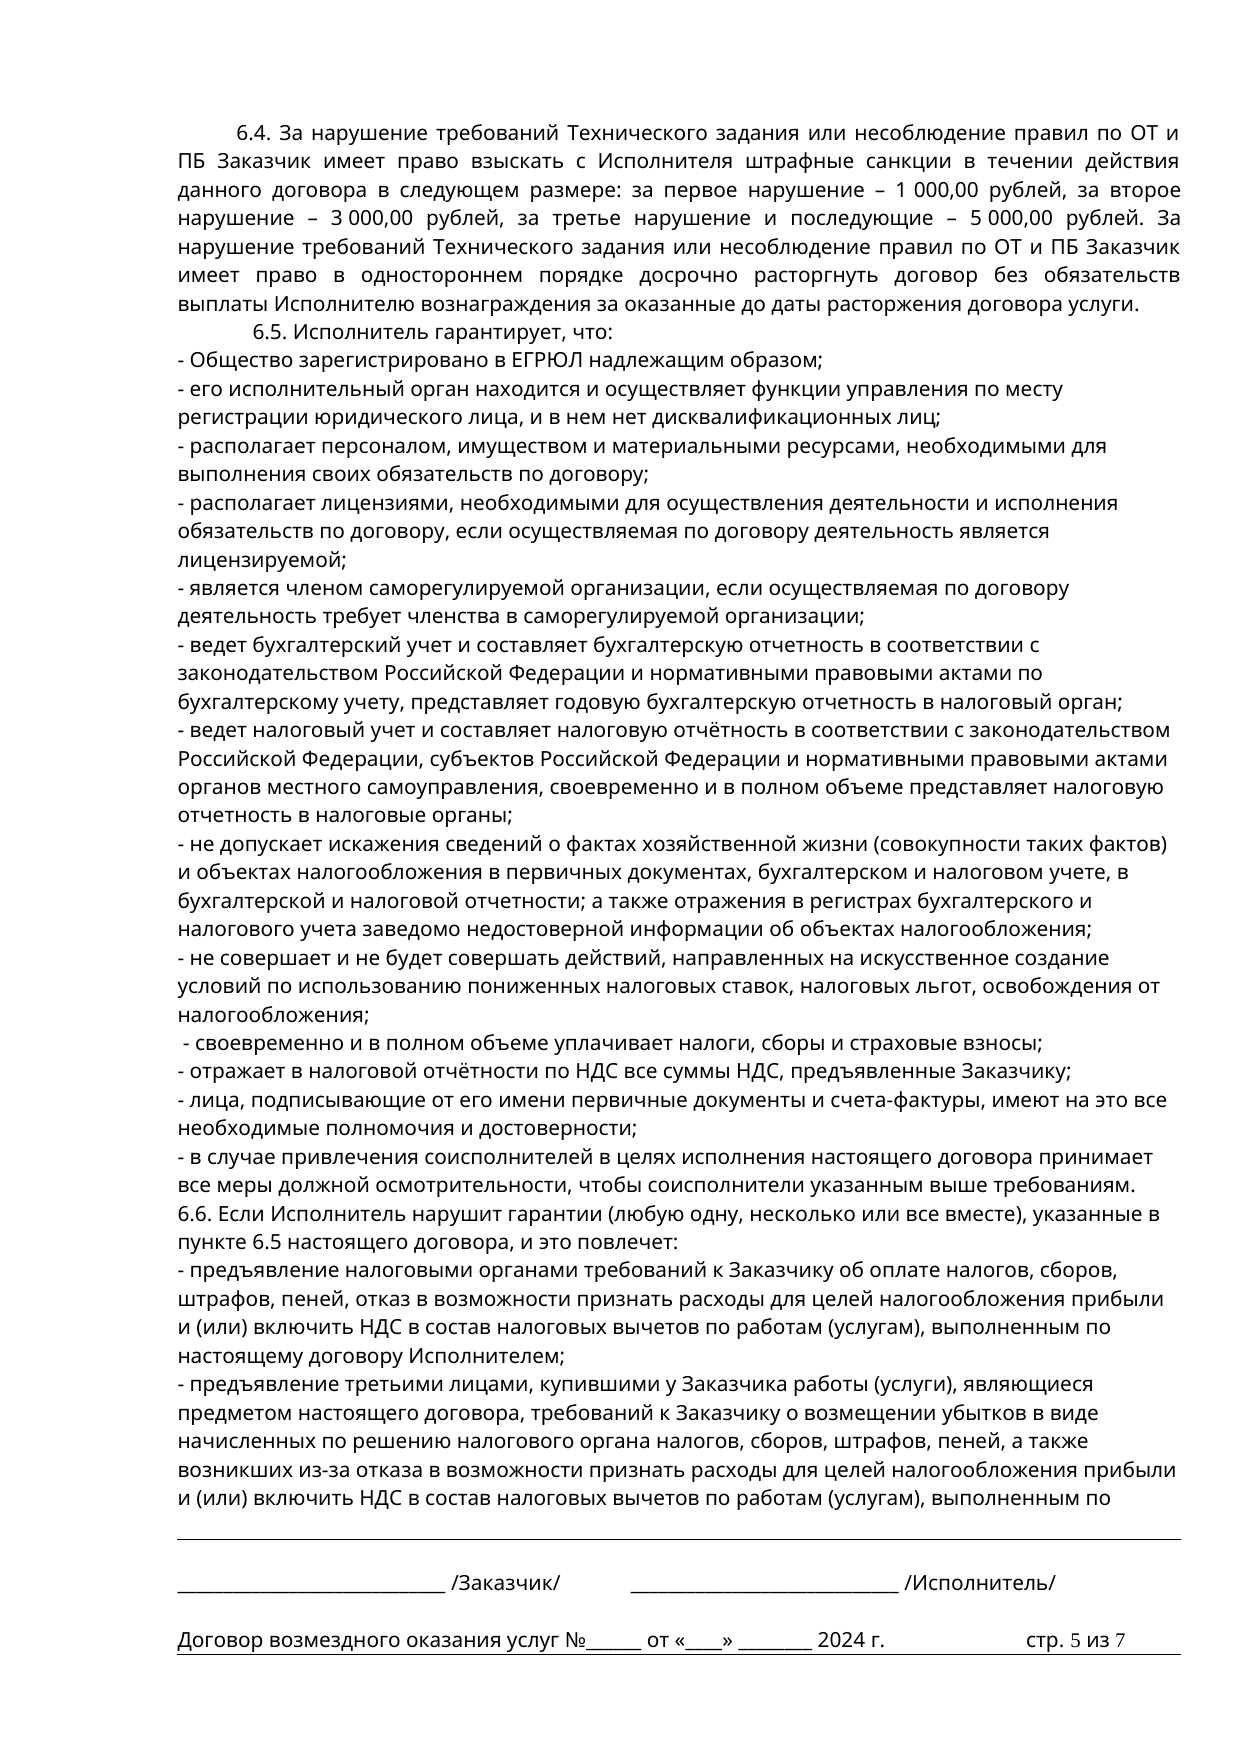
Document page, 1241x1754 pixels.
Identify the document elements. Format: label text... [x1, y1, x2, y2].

text 6.4. За нарушение требований Технического задания или несоблюдение правил по ОТ и ПБ Заказчик имеет право взыскать с Исполнителя штрафные санкции в течении действия данного договора в следующем размере: за первое нарушение – 1 000,00 рублей, за второе нарушение – 3 000,00 рублей, за третье нарушение и последующие – 5 000,00 рублей. За нарушение требований Технического задания или несоблюдение правил по ОТ и ПБ Заказчик имеет право в одностороннем порядке досрочно расторгнуть договор без обязательств выплаты Исполнителю вознаграждения за оказанные до даты расторжения договора услуги. [177, 118, 1181, 317]
text - предъявление налоговыми органами требований к Заказчику об оплате налогов, сборов, штрафов, пеней, отказ в возможности признать расходы для целей налогообложения прибыли и (или) включить НДС в состав налоговых вычетов по работам (услугам), выполненным по настоящему договору Исполнителем; [177, 1256, 1181, 1369]
text - его исполнительный орган находится и осуществляет функции управления по месту регистрации юридического лица, и в нем нет дисквалификационных лиц; [177, 374, 1181, 431]
text - лица, подписывающие от его имени первичные документы и счета-фактуры, имеют на это все необходимые полномочия и достоверности; [177, 1085, 1181, 1142]
text - располагает лицензиями, необходимыми для осуществления деятельности и исполнения обязательств по договору, если осуществляемая по договору деятельность является лицензируемой; [177, 488, 1181, 573]
text - не совершает и не будет совершать действий, направленных на искусственное создание условий по использованию пониженных налоговых ставок, налоговых льгот, освобождения от налогообложения; [177, 943, 1181, 1028]
text - не допускает искажения сведений о фактах хозяйственной жизни (совокупности таких фактов) и объектах налогообложения в первичных документах, бухгалтерском и налоговом учете, в бухгалтерской и налоговой отчетности; а также отражения в регистрах бухгалтерского и налогового учета заведомо недостоверной информации об объектах налогообложения; [177, 829, 1181, 943]
text - отражает в налоговой отчётности по НДС все суммы НДС, предъявленные Заказчику; [177, 1057, 1181, 1085]
text 6.6. Если Исполнитель нарушит гарантии (любую одну, несколько или все вместе), указанные в пункте 6.5 настоящего договора, и это повлечет: [177, 1199, 1181, 1256]
text - ведет бухгалтерский учет и составляет бухгалтерскую отчетность в соответствии с законодательством Российской Федерации и нормативными правовыми актами по бухгалтерскому учету, представляет годовую бухгалтерскую отчетность в налоговый орган; [177, 630, 1181, 715]
text 6.5. Исполнитель гарантирует, что: [177, 317, 1181, 346]
text - ведет налоговый учет и составляет налоговую отчётность в соответствии с законодательством Российской Федерации, субъектов Российской Федерации и нормативными правовыми актами органов местного самоуправления, своевременно и в полном объеме представляет налоговую отчетность в налоговые органы; [177, 715, 1181, 829]
text - своевременно и в полном объеме уплачивает налоги, сборы и страховые взносы; [177, 1028, 1181, 1057]
text - в случае привлечения соисполнителей в целях исполнения настоящего договора принимает все меры должной осмотрительности, чтобы соисполнители указанным выше требованиям. [177, 1142, 1181, 1199]
text - является членом саморегулируемой организации, если осуществляемая по договору деятельность требует членства в саморегулируемой организации; [177, 573, 1181, 630]
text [177, 1369, 1181, 1512]
text - располагает персоналом, имуществом и материальными ресурсами, необходимыми для выполнения своих обязательств по договору; [177, 431, 1181, 488]
text - Общество зарегистрировано в ЕГРЮЛ надлежащим образом; [177, 346, 1181, 374]
